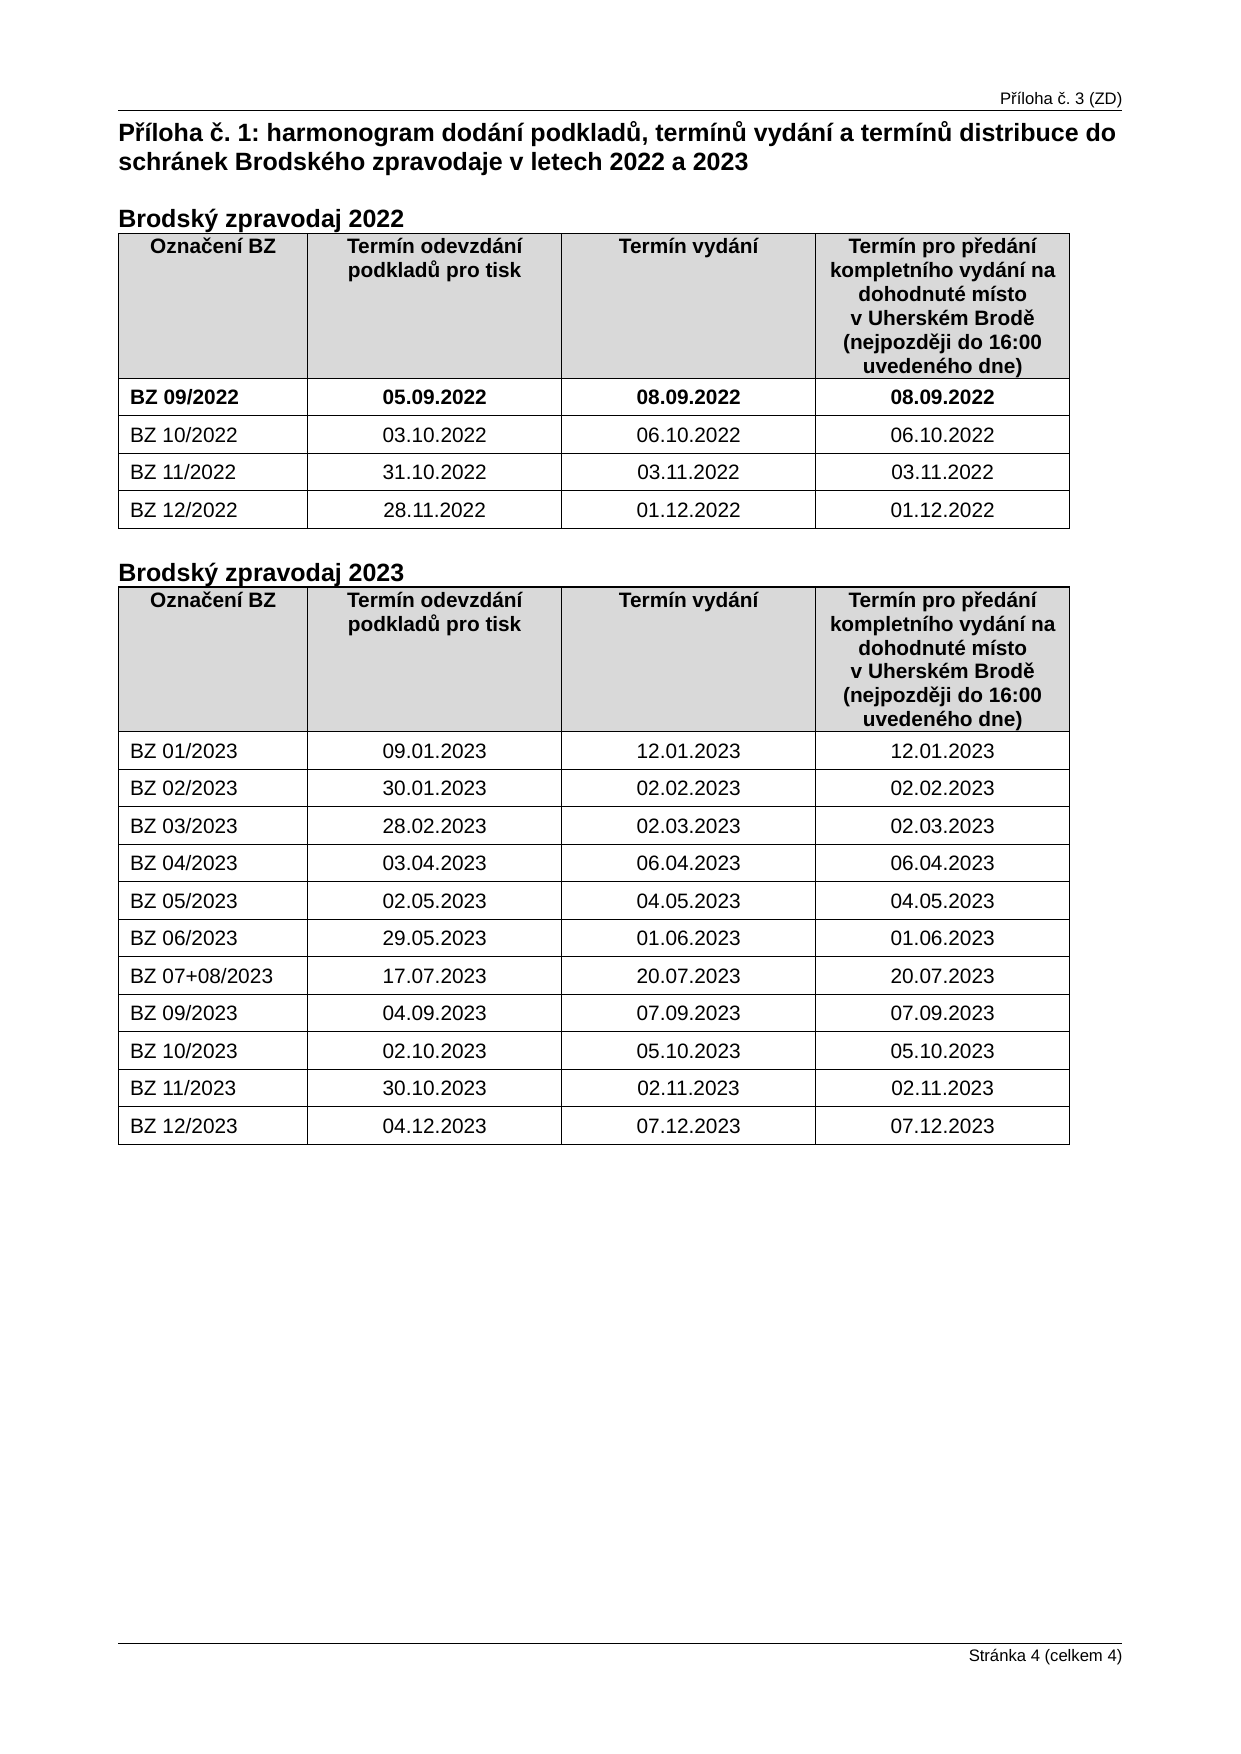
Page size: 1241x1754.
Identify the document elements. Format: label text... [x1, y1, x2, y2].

table_header Termín odevzdání podkladů pro tisk [308, 588, 561, 731]
table_cell 28.02.2023 [308, 807, 561, 844]
table_cell 30.01.2023 [308, 770, 561, 806]
table_cell 02.02.2023 [562, 770, 815, 806]
table_cell 01.06.2023 [562, 920, 815, 956]
table_cell BZ 07+08/2023 [119, 957, 307, 994]
table_cell 04.09.2023 [308, 995, 561, 1031]
table_header Termín pro předání kompletního vydání na dohodnuté místo v Uherském Brodě (nejpozději do 16:00 uvedeného dne) [816, 588, 1069, 731]
table_cell BZ 10/2022 [119, 416, 307, 453]
table_cell BZ 09/2022 [119, 379, 307, 415]
table_cell 03.10.2022 [308, 416, 561, 453]
text Brodský zpravodaj 2022 [118, 204, 1122, 233]
table_cell 29.05.2023 [308, 920, 561, 956]
table_cell 02.10.2023 [308, 1032, 561, 1069]
table_cell 20.07.2023 [562, 957, 815, 994]
table_header Termín pro předání kompletního vydání na dohodnuté místo v Uherském Brodě (nejpozději do 16:00 uvedeného dne) [816, 234, 1069, 378]
table_cell 07.09.2023 [562, 995, 815, 1031]
table_header Termín vydání [562, 234, 815, 378]
table_cell BZ 05/2023 [119, 882, 307, 919]
table_cell BZ 11/2023 [119, 1070, 307, 1106]
table_cell BZ 12/2023 [119, 1107, 307, 1144]
table_header Označení BZ [119, 588, 307, 731]
table_cell 01.12.2022 [562, 491, 815, 528]
table_cell 07.12.2023 [562, 1107, 815, 1144]
table_cell 05.09.2022 [308, 379, 561, 415]
table_cell 30.10.2023 [308, 1070, 561, 1106]
table_cell 04.12.2023 [308, 1107, 561, 1144]
table_cell 31.10.2022 [308, 454, 561, 490]
table_cell 06.04.2023 [562, 845, 815, 881]
table_cell BZ 10/2023 [119, 1032, 307, 1069]
table_cell 02.03.2023 [562, 807, 815, 844]
table_cell BZ 04/2023 [119, 845, 307, 881]
table_cell 06.10.2022 [562, 416, 815, 453]
table_cell 02.02.2023 [816, 770, 1069, 806]
table_cell 20.07.2023 [816, 957, 1069, 994]
table_cell 07.09.2023 [816, 995, 1069, 1031]
table_header Termín vydání [562, 588, 815, 731]
table_cell 02.03.2023 [816, 807, 1069, 844]
table_cell 06.04.2023 [816, 845, 1069, 881]
table_cell 12.01.2023 [816, 732, 1069, 769]
table_cell 08.09.2022 [816, 379, 1069, 415]
table_cell 06.10.2022 [816, 416, 1069, 453]
table_cell BZ 03/2023 [119, 807, 307, 844]
table_header Označení BZ [119, 234, 307, 378]
table_cell 03.04.2023 [308, 845, 561, 881]
table_cell 28.11.2022 [308, 491, 561, 528]
table_cell 05.10.2023 [816, 1032, 1069, 1069]
table_cell 03.11.2022 [816, 454, 1069, 490]
table_cell 01.06.2023 [816, 920, 1069, 956]
table_cell 02.11.2023 [816, 1070, 1069, 1106]
table_cell 08.09.2022 [562, 379, 815, 415]
table_cell BZ 01/2023 [119, 732, 307, 769]
table_cell 05.10.2023 [562, 1032, 815, 1069]
table_cell BZ 06/2023 [119, 920, 307, 956]
table_cell 02.05.2023 [308, 882, 561, 919]
table_cell 07.12.2023 [816, 1107, 1069, 1144]
table_cell BZ 11/2022 [119, 454, 307, 490]
table_cell 04.05.2023 [562, 882, 815, 919]
table_header Termín odevzdání podkladů pro tisk [308, 234, 561, 378]
table_cell BZ 09/2023 [119, 995, 307, 1031]
table_cell 17.07.2023 [308, 957, 561, 994]
table_cell 04.05.2023 [816, 882, 1069, 919]
table_cell 02.11.2023 [562, 1070, 815, 1106]
table_cell BZ 02/2023 [119, 770, 307, 806]
table_cell BZ 12/2022 [119, 491, 307, 528]
table_cell 09.01.2023 [308, 732, 561, 769]
text Příloha č. 1: harmonogram dodání podkladů, termínů vydání a termínů distribuce do schránek Brodského zpravodaje v letech 2022 a 2023 [118, 118, 1122, 176]
table_cell 03.11.2022 [562, 454, 815, 490]
text Brodský zpravodaj 2023 [118, 558, 1122, 586]
table_cell 01.12.2022 [816, 491, 1069, 528]
table_cell 12.01.2023 [562, 732, 815, 769]
